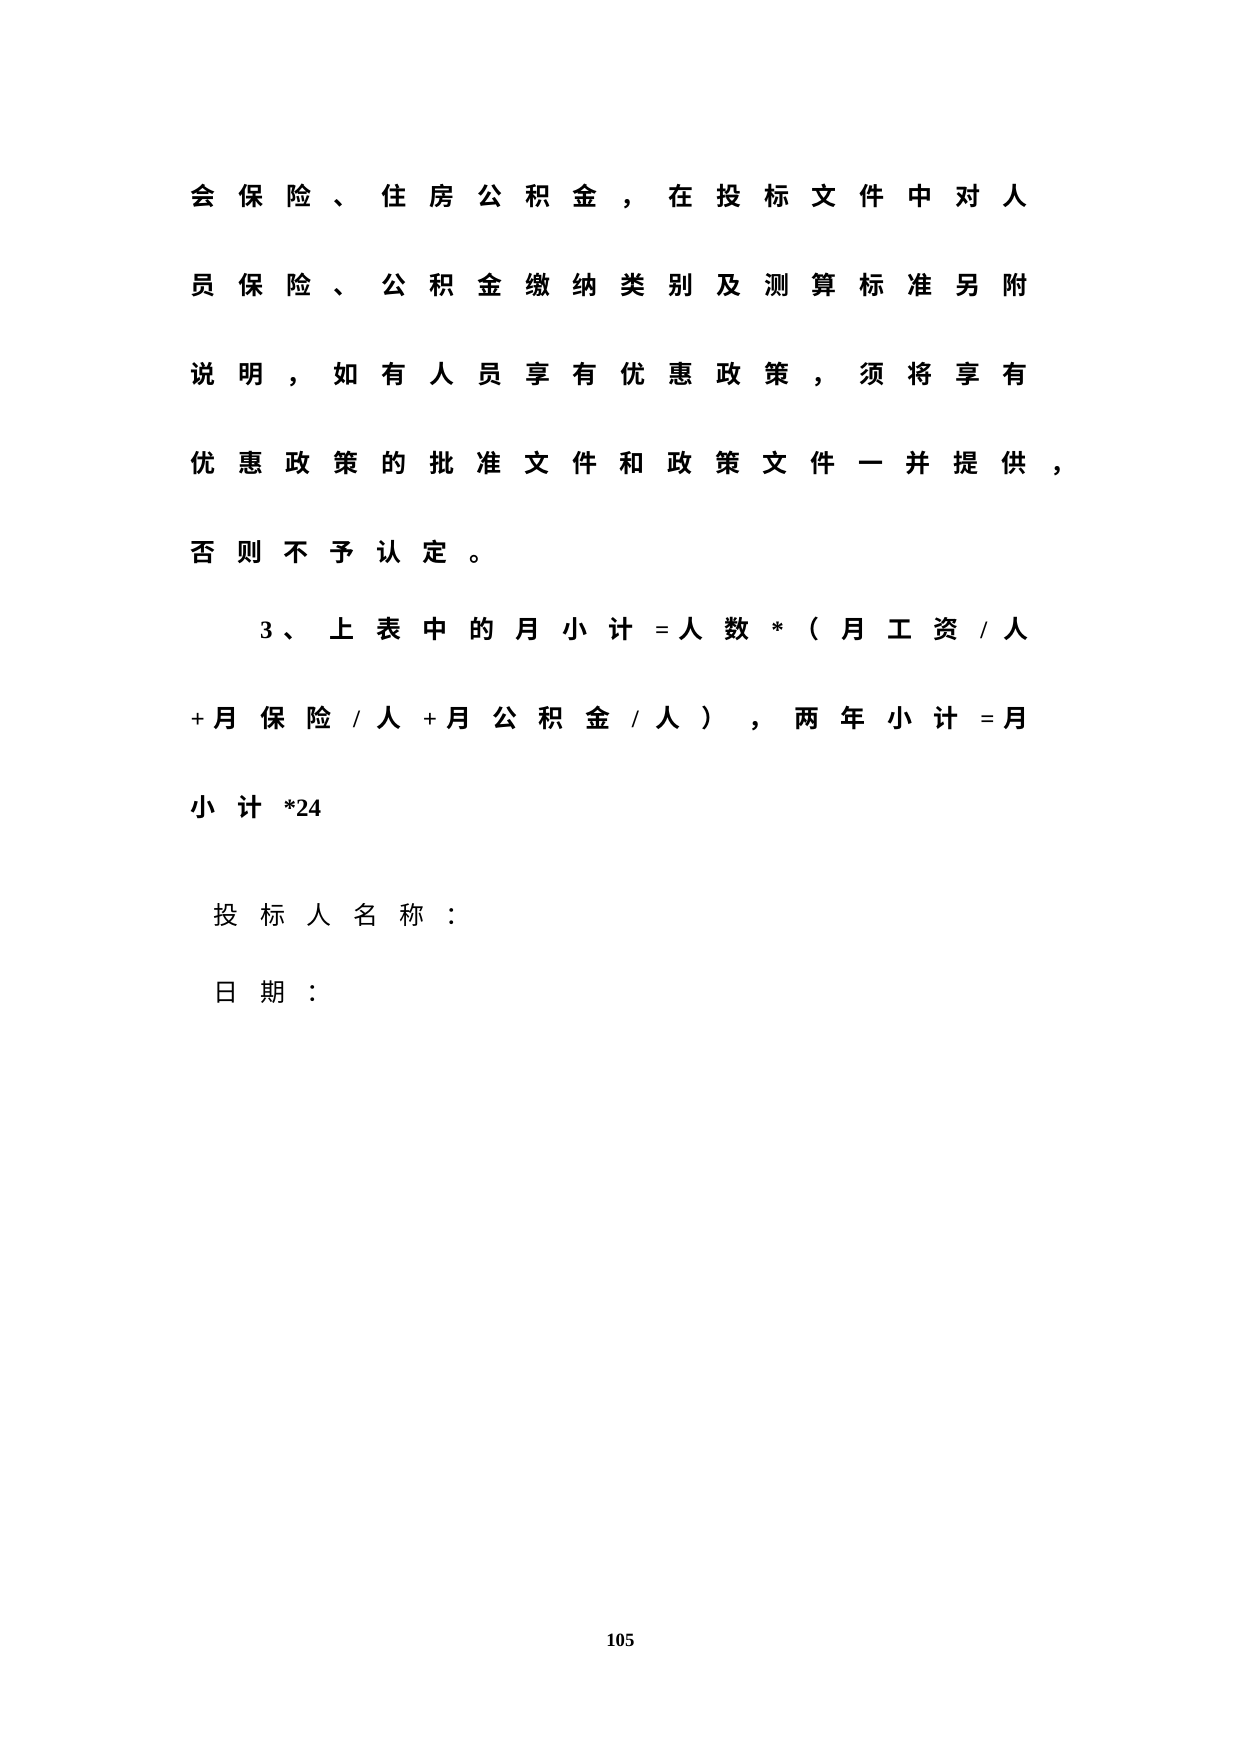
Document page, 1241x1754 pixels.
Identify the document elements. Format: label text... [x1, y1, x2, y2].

text 日期： [190, 961, 1041, 1020]
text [190, 164, 1050, 580]
text 3、上表中的月小计=人数*（月工资/人+月保险/人+月公积金/人），两年小计=月小计*24 [190, 598, 1050, 836]
text 投标人名称： [190, 883, 1041, 943]
